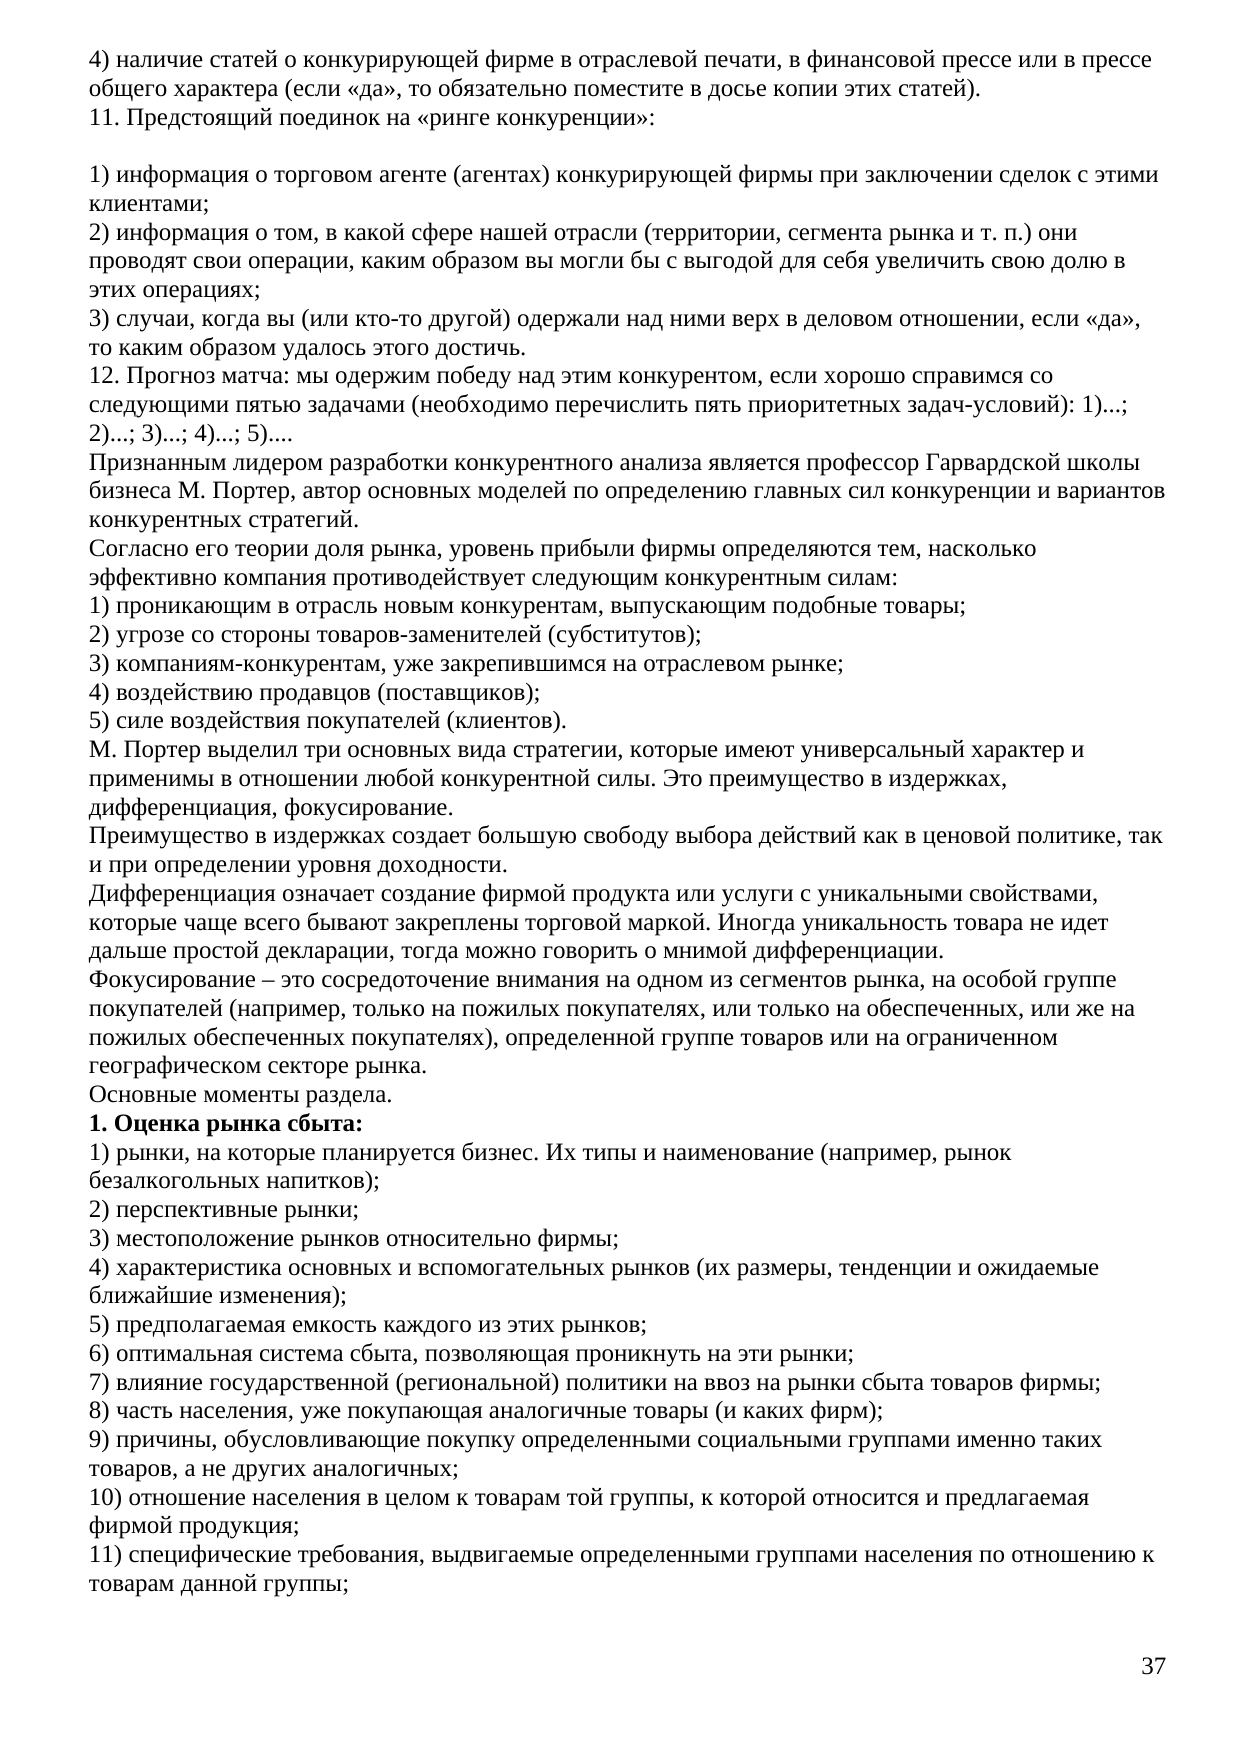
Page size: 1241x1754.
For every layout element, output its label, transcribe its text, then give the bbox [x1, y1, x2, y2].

text 5) силе воздействия покупателей (клиентов). [89, 706, 1166, 734]
text 4) характеристика основных и вспомогательных рынков (их размеры, тенденции и ожидаемые ближайшие изменения); [89, 1252, 1166, 1309]
text 2) перспективные рынки; [89, 1194, 1166, 1223]
text Преимущество в издержках создает большую свободу выбора действий как в ценовой политике, так и при определении уровня доходности. [89, 821, 1166, 878]
text 10) отношение населения в целом к товарам той группы, к которой относится и предлагаемая фирмой продукция; [89, 1482, 1166, 1539]
text 1) информация о торговом агенте (агентах) конкурирующей фирмы при заключении сделок с этими клиентами; [89, 159, 1166, 217]
text 11) специфические требования, выдвигаемые определенными группами населения по отношению к товарам данной группы; [89, 1539, 1166, 1597]
text 12. Прогноз матча: мы одержим победу над этим конкурентом, если хорошо справимся со следующими пятью задачами (необходимо перечислить пять приоритетных задач-условий): 1)...; 2)...; 3)...; 4)...; 5).... [89, 361, 1166, 447]
text Основные моменты раздела. [89, 1079, 1166, 1108]
text 1. Оценка рынка сбыта: [89, 1108, 1166, 1137]
text 4) наличие статей о конкурирующей фирме в отраслевой печати, в финансовой прессе или в прессе общего характера (если «да», то обязательно поместите в досье копии этих статей). [89, 44, 1166, 102]
text 1) рынки, на которые планируется бизнес. Их типы и наименование (например, рынок безалкогольных напитков); [89, 1137, 1166, 1194]
text Согласно его теории доля рынка, уровень прибыли фирмы определяются тем, насколько эффективно компания противодействует следующим конкурентным силам: [89, 533, 1166, 591]
text 1) проникающим в отрасль новым конкурентам, выпускающим подобные товары; [89, 591, 1166, 619]
text Признанным лидером разработки конкурентного анализа является профессор Гарвардской школы бизнеса М. Портер, автор основных моделей по определению главных сил конкуренции и вариантов конкурентных стратегий. [89, 447, 1166, 533]
text 4) воздействию продавцов (поставщиков); [89, 677, 1166, 706]
text 6) оптимальная система сбыта, позволяющая проникнуть на эти рынки; [89, 1338, 1166, 1367]
text М. Портер выделил три основных вида стратегии, которые имеют универсальный характер и применимы в отношении любой конкурентной силы. Это преимущество в издержках, дифференциация, фокусирование. [89, 734, 1166, 821]
text Фокусирование – это сосредоточение внимания на одном из сегментов рынка, на особой группе покупателей (например, только на пожилых покупателях, или только на обеспеченных, или же на пожилых обеспеченных покупателях), определенной группе товаров или на ограниченном географическом секторе рынка. [89, 964, 1166, 1079]
text 8) часть населения, уже покупающая аналогичные товары (и каких фирм); [89, 1396, 1166, 1424]
text 2) информация о том, в какой сфере нашей отрасли (территории, сегмента рынка и т. п.) они проводят свои операции, каким образом вы могли бы с выгодой для себя увеличить свою долю в этих операциях; [89, 217, 1166, 303]
text Дифференциация означает создание фирмой продукта или услуги с уникальными свойствами, которые чаще всего бывают закреплены торговой маркой. Иногда уникальность товара не идет дальше простой декларации, тогда можно говорить о мнимой дифференциации. [89, 878, 1166, 964]
text 3) местоположение рынков относительно фирмы; [89, 1223, 1166, 1252]
text 2) угрозе со стороны товаров-заменителей (субститутов); [89, 619, 1166, 648]
text 3) компаниям-конкурентам, уже закрепившимся на отраслевом рынке; [89, 648, 1166, 677]
text 3) случаи, когда вы (или кто-то другой) одержали над ними верх в деловом отношении, если «да», то каким образом удалось этого достичь. [89, 303, 1166, 361]
text 9) причины, обусловливающие покупку определенными социальными группами именно таких товаров, а не других аналогичных; [89, 1424, 1166, 1482]
text 11. Предстоящий поединок на «ринге конкуренции»: [89, 102, 1166, 131]
text 5) предполагаемая емкость каждого из этих рынков; [89, 1309, 1166, 1338]
text 7) влияние государственной (региональной) политики на ввоз на рынки сбыта товаров фирмы; [89, 1367, 1166, 1396]
